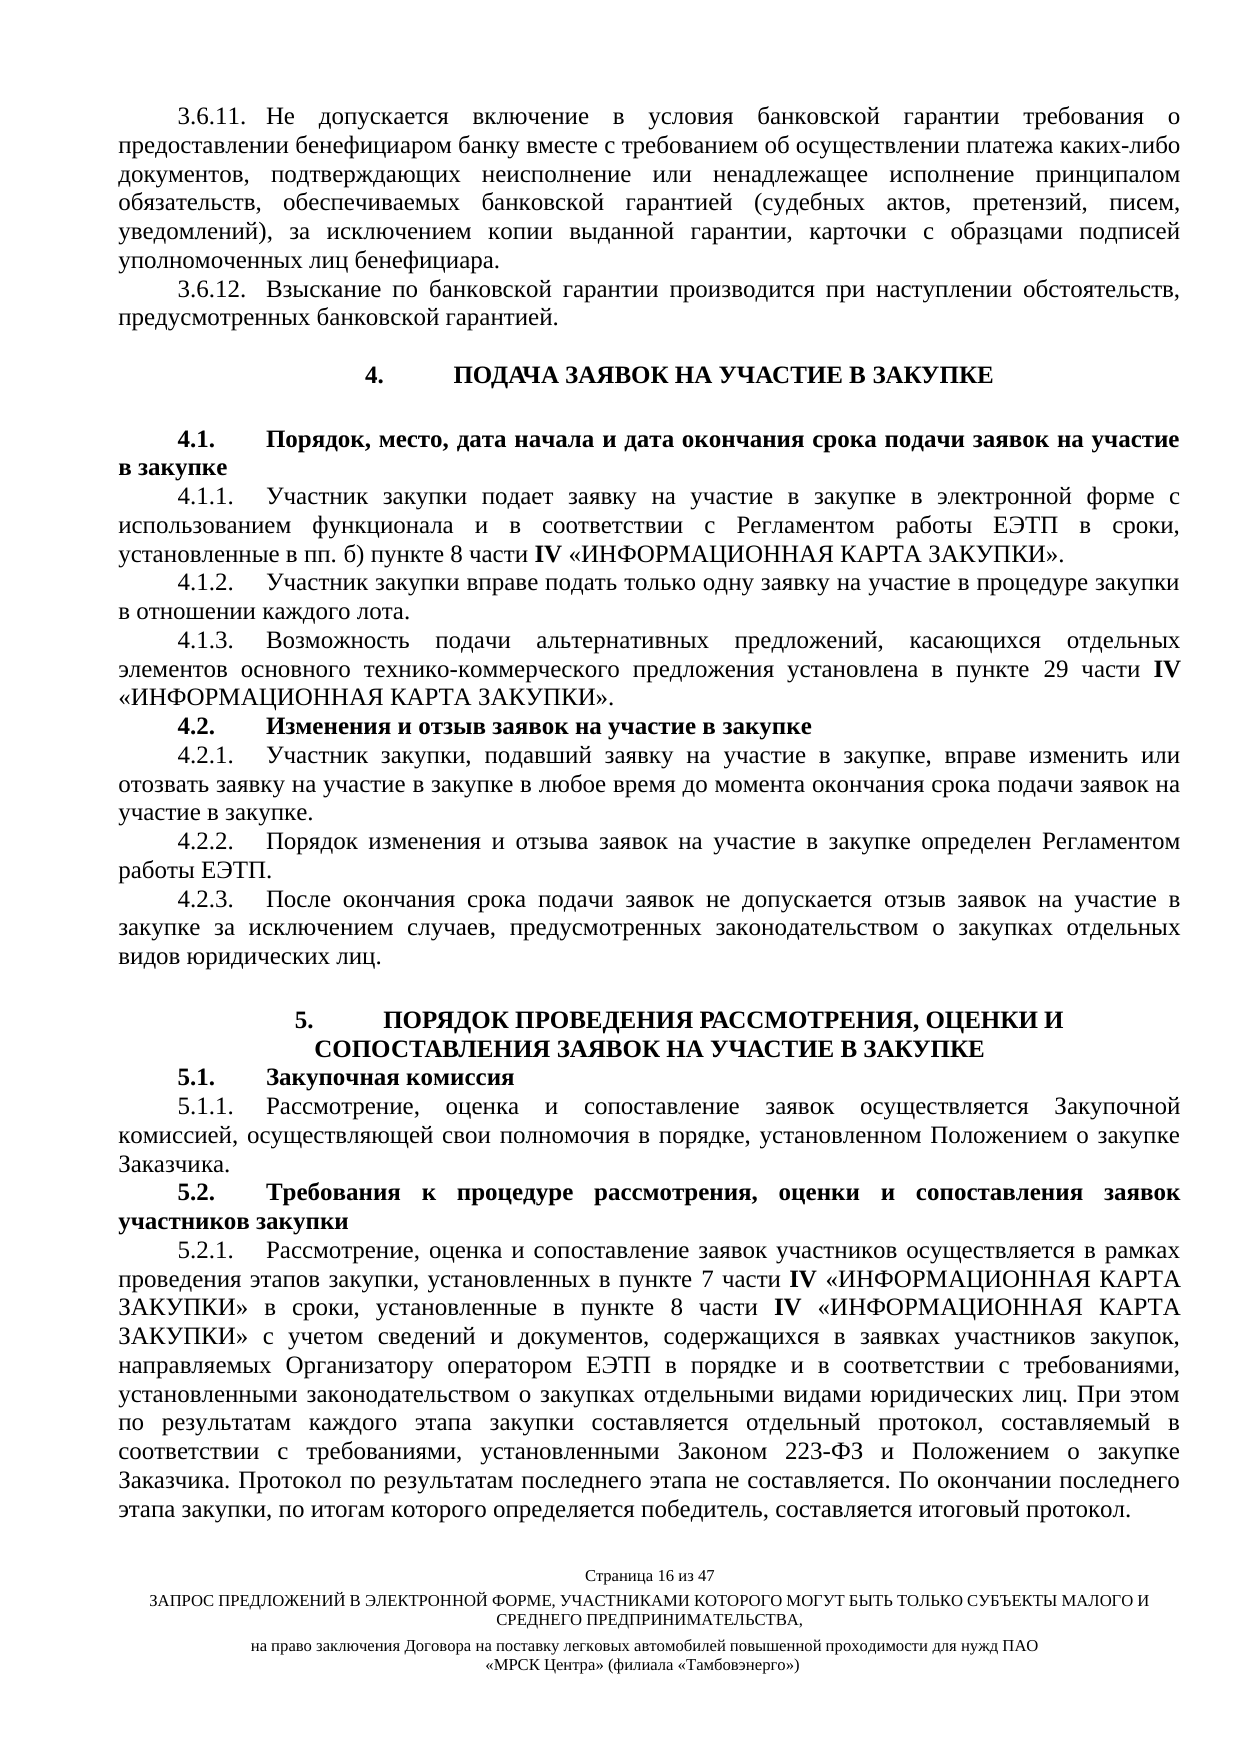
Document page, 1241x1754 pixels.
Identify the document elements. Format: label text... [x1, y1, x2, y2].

subtitle Не допускается включение в условия банковской гарантии требования о предоставлении бенефициаром банку вместе с требованием об осуществлении платежа каких-либо документов, подтверждающих неисполнение или ненадлежащее исполнение принципалом обязательств, обеспечиваемых банковской гарантией (судебных актов, претензий, писем, уведомлений), за исключением копии выданной гарантии, карточки с образцами подписей уполномоченных лиц бенефициара. [118, 101, 1181, 274]
subtitle Участник закупки вправе подать только одну заявку на участие в процедуре закупки в отношении каждого лота. [118, 567, 1181, 625]
subtitle Участник закупки, подавший заявку на участие в закупке, вправе изменить или отозвать заявку на участие в закупке в любое время до момента окончания срока подачи заявок на участие в закупке. [118, 740, 1181, 826]
subtitle Рассмотрение, оценка и сопоставление заявок участников осуществляется в рамках проведения этапов закупки, установленных в пункте 7 части IV «ИНФОРМАЦИОННАЯ КАРТА ЗАКУПКИ» в сроки, установленные в пункте 8 части IV «ИНФОРМАЦИОННАЯ КАРТА ЗАКУПКИ» с учетом сведений и документов, содержащихся в заявках участников закупок, направляемых Организатору оператором ЕЭТП в порядке и в соответствии с требованиями, установленными законодательством о закупках отдельными видами юридических лиц. При этом по результатам каждого этапа закупки составляется отдельный протокол, составляемый в соответствии с требованиями, установленными Законом 223-ФЗ и Положением о закупке Заказчика. Протокол по результатам последнего этапа не составляется. По окончании последнего этапа закупки, по итогам которого определяется победитель, составляется итоговый протокол. [118, 1235, 1181, 1522]
subtitle ПОРЯДОК ПРОВЕДЕНИЯ РАССМОТРЕНИЯ, ОЦЕНКИ И СОПОСТАВЛЕНИЯ ЗАЯВОК НА УЧАСТИЕ В ЗАКУПКЕ [118, 1005, 1181, 1062]
subtitle Взыскание по банковской гарантии производится при наступлении обстоятельств, предусмотренных банковской гарантией. [118, 274, 1181, 331]
subtitle Возможность подачи альтернативных предложений, касающихся отдельных элементов основного технико-коммерческого предложения установлена в пункте 29 части IV «ИНФОРМАЦИОННАЯ КАРТА ЗАКУПКИ». [118, 625, 1181, 711]
subtitle Порядок, место, дата начала и дата окончания срока подачи заявок на участие в закупке [118, 424, 1181, 481]
subtitle Закупочная комиссия [118, 1062, 1181, 1091]
subtitle Требования к процедуре рассмотрения, оценки и сопоставления заявок участников закупки [118, 1177, 1181, 1235]
subtitle ПОДАЧА ЗАЯВОК НА УЧАСТИЕ В ЗАКУПКЕ [118, 360, 1181, 389]
subtitle Порядок изменения и отзыва заявок на участие в закупке определен Регламентом работы ЕЭТП. [118, 826, 1181, 884]
subtitle Участник закупки подает заявку на участие в закупке в электронной форме с использованием функционала и в соответствии с Регламентом работы ЕЭТП в сроки, установленные в пп. б) пункте 8 части IV «ИНФОРМАЦИОННАЯ КАРТА ЗАКУПКИ». [118, 481, 1181, 567]
subtitle Изменения и отзыв заявок на участие в закупке [118, 711, 1181, 740]
subtitle После окончания срока подачи заявок не допускается отзыв заявок на участие в закупке за исключением случаев, предусмотренных законодательством о закупках отдельных видов юридических лиц. [118, 884, 1181, 970]
subtitle Рассмотрение, оценка и сопоставление заявок осуществляется Закупочной комиссией, осуществляющей свои полномочия в порядке, установленном Положением о закупке Заказчика. [118, 1091, 1181, 1177]
